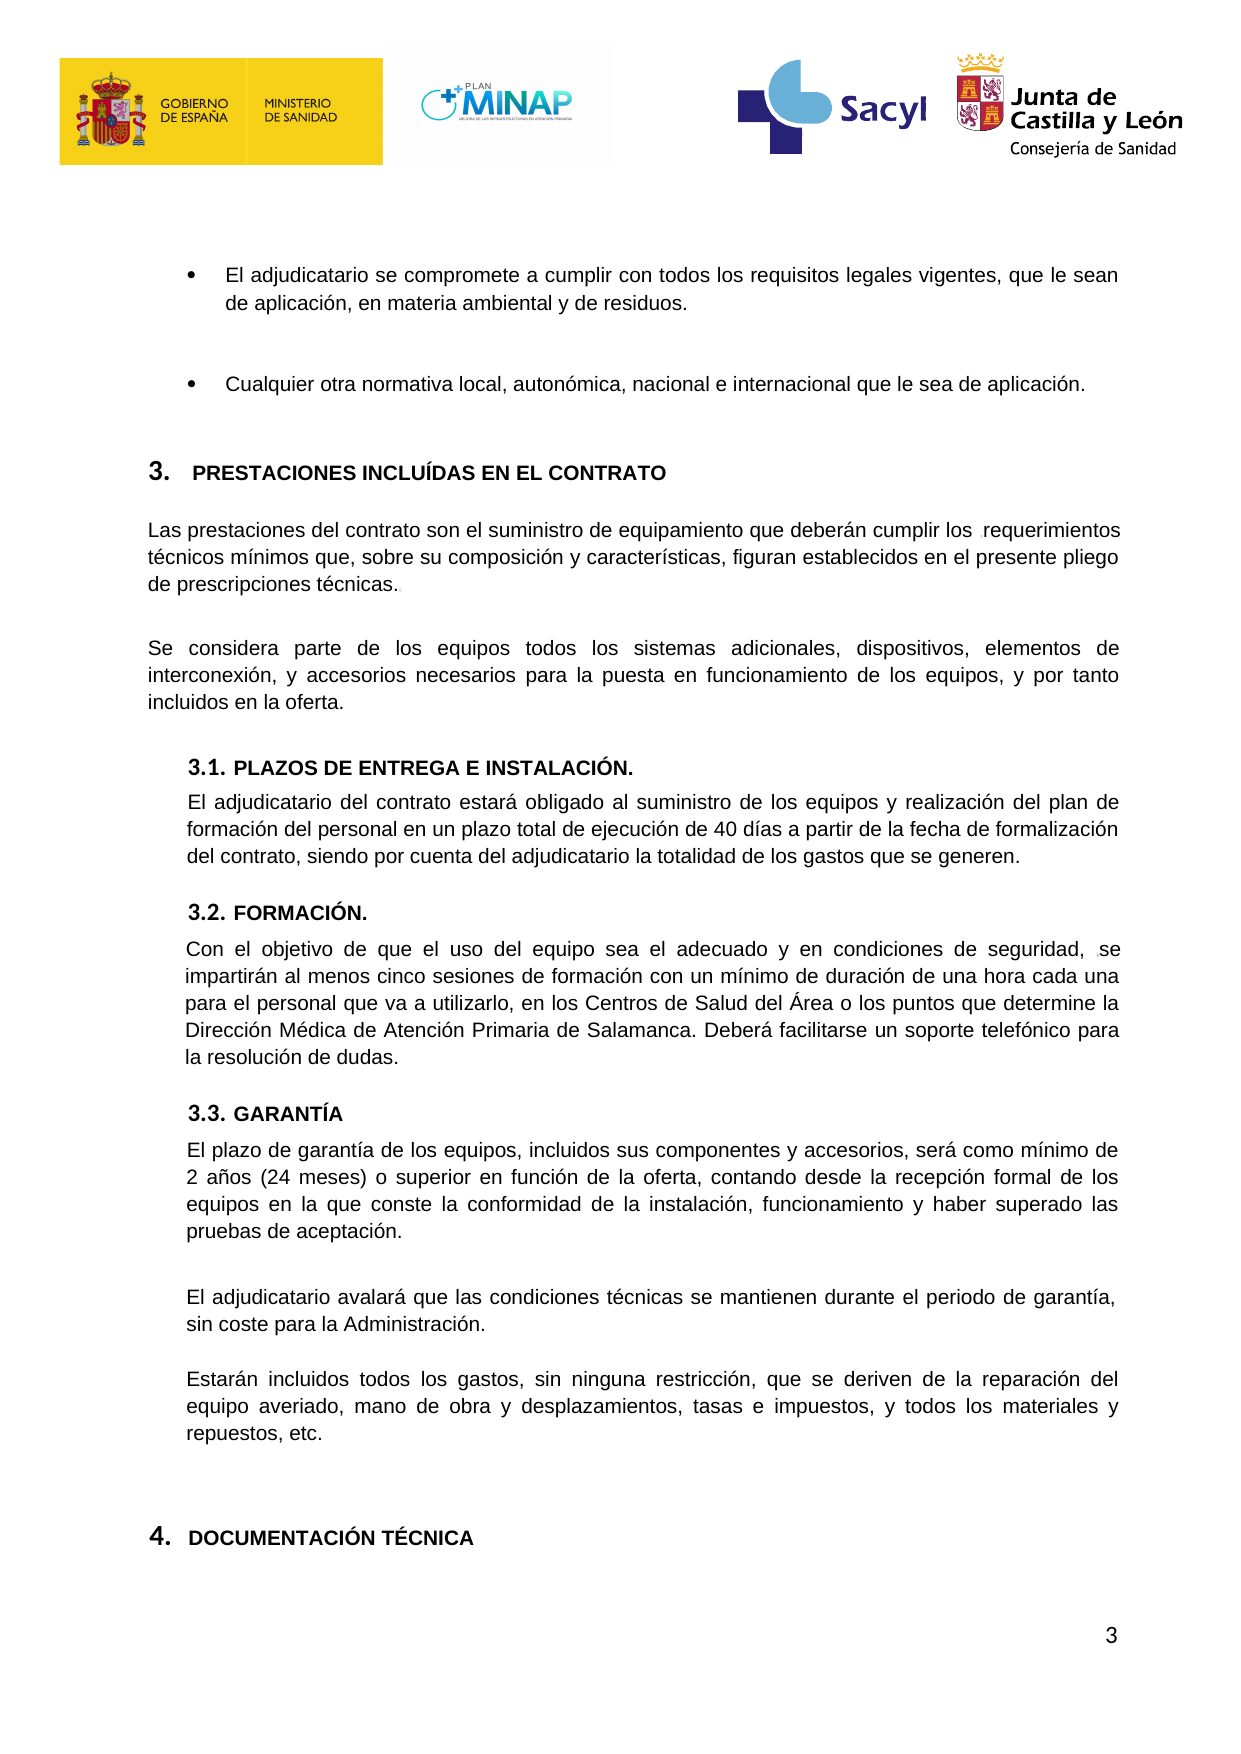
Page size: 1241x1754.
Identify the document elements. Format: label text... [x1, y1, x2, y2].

list El adjudicatario se compromete a cumplir con todos los requisitos legales vigentes, que le sean de aplicación, en materia ambiental y de residuos. [188, 263, 1121, 314]
text Estarán incluidos todos los gastos, sin ninguna restricción, que se deriven de la reparación del equipo averiado, mano de obra y desplazamientos, tasas e impuestos, y todos los materiales y repuestos, etc. [186, 1367, 1121, 1445]
list Cualquier otra normativa local, autonómica, nacional e internacional que le sea de aplicación. [188, 371, 1121, 395]
list DOCUMENTACIÓN TÉCNICA [149, 1517, 1121, 1552]
list PRESTACIONES INCLUÍDAS EN EL CONTRATO [148, 452, 1121, 488]
text Las prestaciones del contrato son el suministro de equipamiento que deberán cumplir los requerimientos técnicos mínimos que, sobre su composición y características, figuran establecidos en el presente pliego de prescripciones técnicas. [148, 518, 1121, 596]
text El adjudicatario avalará que las condiciones técnicas se mantienen durante el periodo de garantía, sin coste para la Administración. [186, 1285, 1118, 1336]
list PLAZOS DE ENTREGA E INSTALACIÓN. [187, 751, 1121, 782]
text Se considera parte de los equipos todos los sistemas adicionales, dispositivos, elementos de interconexión, y accesorios necesarios para la puesta en funcionamiento de los equipos, y por tanto incluidos en la oferta. [148, 636, 1121, 713]
list FORMACIÓN. [187, 896, 1121, 927]
text El plazo de garantía de los equipos, incluidos sus componentes y accesorios, será como mínimo de 2 años (24 meses) o superior en función de la oferta, contando desde la recepción formal de los equipos en la que conste la conformidad de la instalación, funcionamiento y haber superado las pruebas de aceptación. [186, 1138, 1121, 1243]
list GARANTÍA [187, 1097, 1121, 1127]
text El adjudicatario del contrato estará obligado al suministro de los equipos y realización del plan de formación del personal en un plazo total de ejecución de 40 días a partir de la fecha de formalización del contrato, siendo por cuenta del adjudicatario la totalidad de los gastos que se generen. [187, 790, 1121, 868]
picture [59, 44, 615, 165]
text Con el objetivo de que el uso del equipo sea el adecuado y en condiciones de seguridad, se impartirán al menos cinco sesiones de formación con un mínimo de duración de una hora cada una para el personal que va a utilizarlo, en los Centros de Salud del Área o los puntos que determine la Dirección Médica de Atención Primaria de Salamanca. Deberá facilitarse un soporte telefónico para la resolución de dudas. [185, 937, 1121, 1069]
